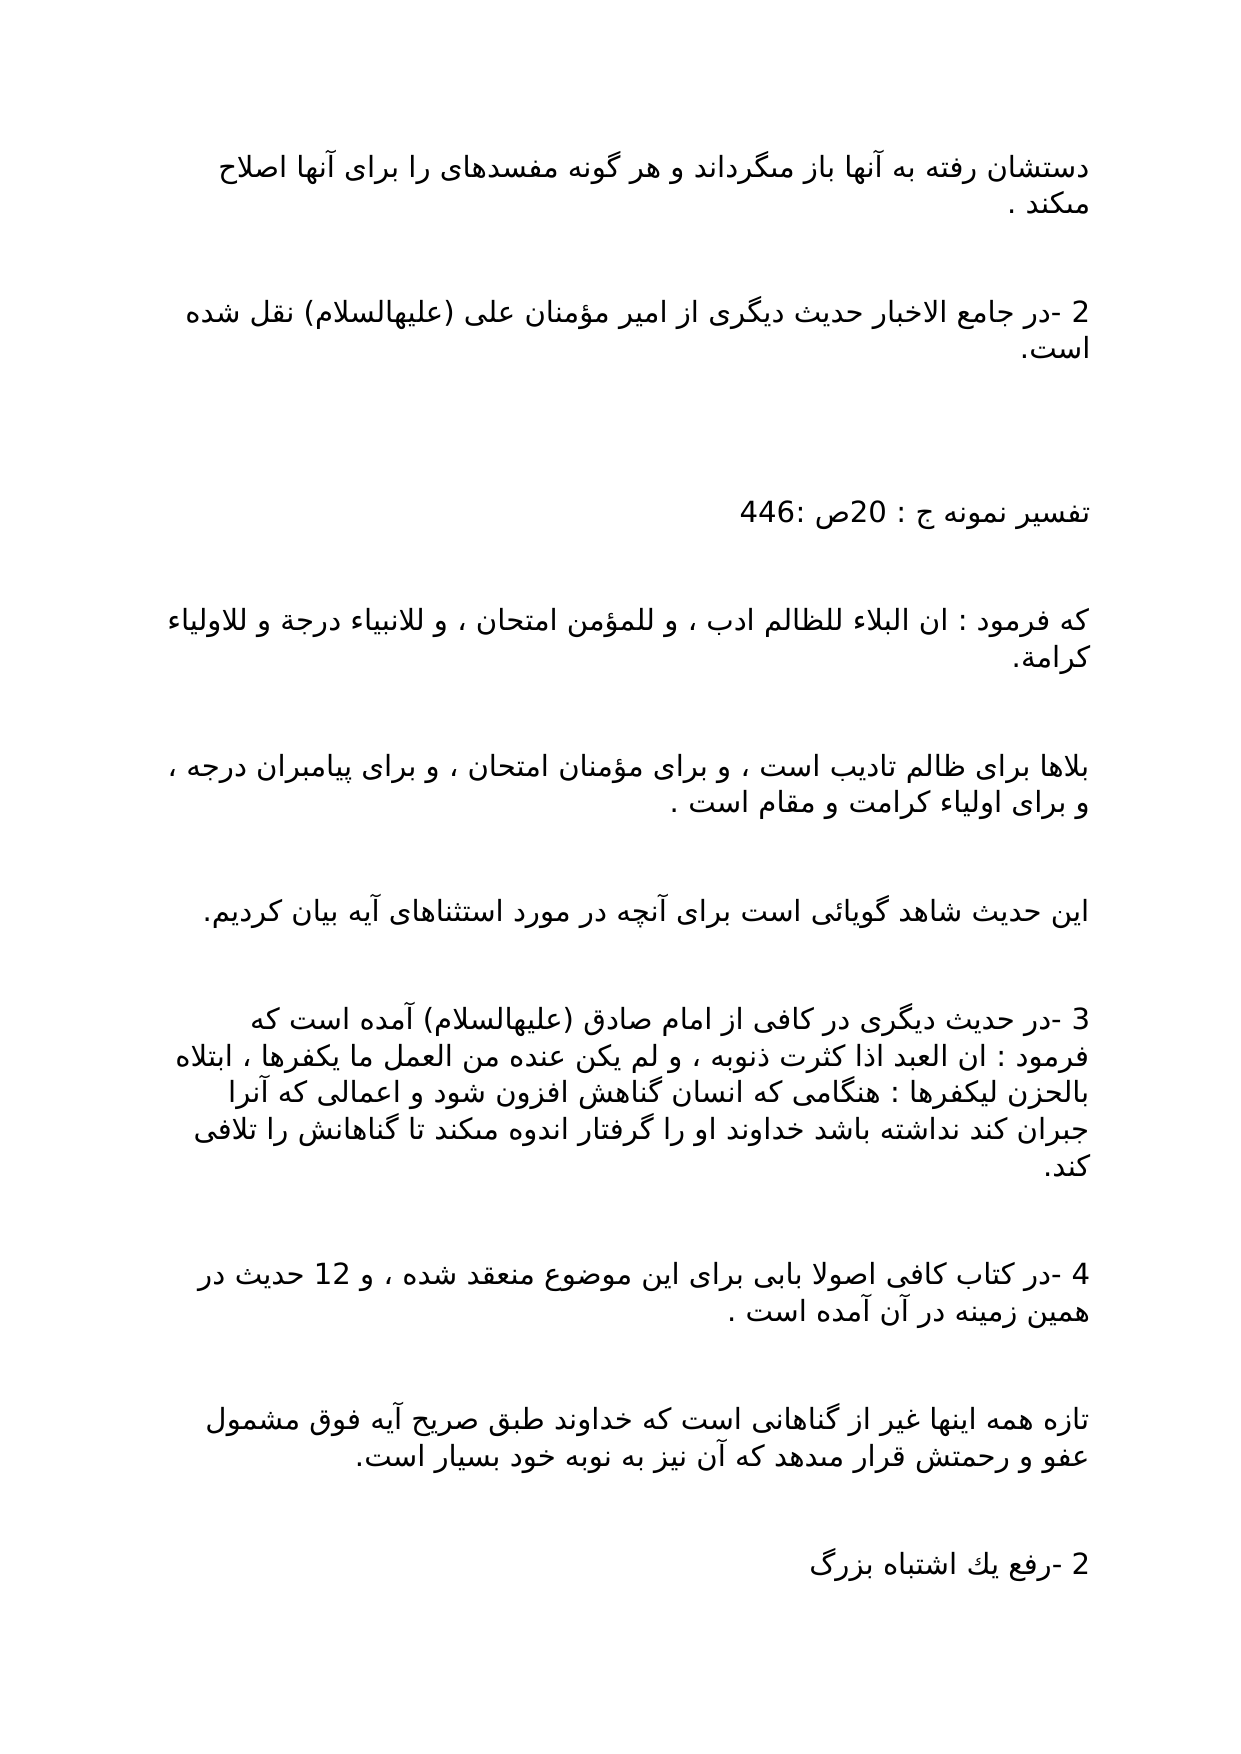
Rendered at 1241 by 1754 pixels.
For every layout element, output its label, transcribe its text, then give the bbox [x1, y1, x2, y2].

text تفسير نمونه ج : 20ص :446 [150, 495, 1090, 529]
text 4 -در كتاب كافى اصولا بابى براى اين موضوع منعقد شده ، و 12 حديث در همين زمينه در آن آمده است . [150, 1257, 1090, 1328]
text 2 -رفع يك اشتباه بزرگ [150, 1548, 1090, 1582]
text بلاها براى ظالم تاديب است ، و براى مؤمنان امتحان ، و براى پيامبران درجه ، و براى اولياء كرامت و مقام است . [150, 749, 1090, 819]
text 2 -در جامع الاخبار حديث ديگرى از امير مؤمنان على (عليه‏السلام‏) نقل شده است. [150, 295, 1090, 366]
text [150, 150, 1090, 221]
text اين حديث شاهد گويائى است براى آنچه در مورد استثناهاى آيه بيان كرديم. [150, 894, 1090, 928]
text تازه همه اينها غير از گناهانى است كه خداوند طبق صريح آيه فوق مشمول عفو و رحمتش قرار مى‏دهد كه آن نيز به نوبه خود بسيار است. [150, 1403, 1090, 1473]
text 3 -در حديث ديگرى در كافى از امام صادق (عليه‏السلام‏) آمده است كه فرمود : ان العبد اذا كثرت ذنوبه ، و لم يكن عنده من العمل ما يكفرها ، ابتلاه بالحزن ليكفرها : هنگامى كه انسان گناهش افزون شود و اعمالى كه آنرا جبران كند نداشته باشد خداوند او را گرفتار اندوه مى‏كند تا گناهانش را تلافى كند. [150, 1002, 1090, 1183]
text كه فرمود : ان البلاء للظالم ادب ، و للمؤمن امتحان ، و للانبياء درجة و للاولياء كرامة. [150, 604, 1090, 674]
